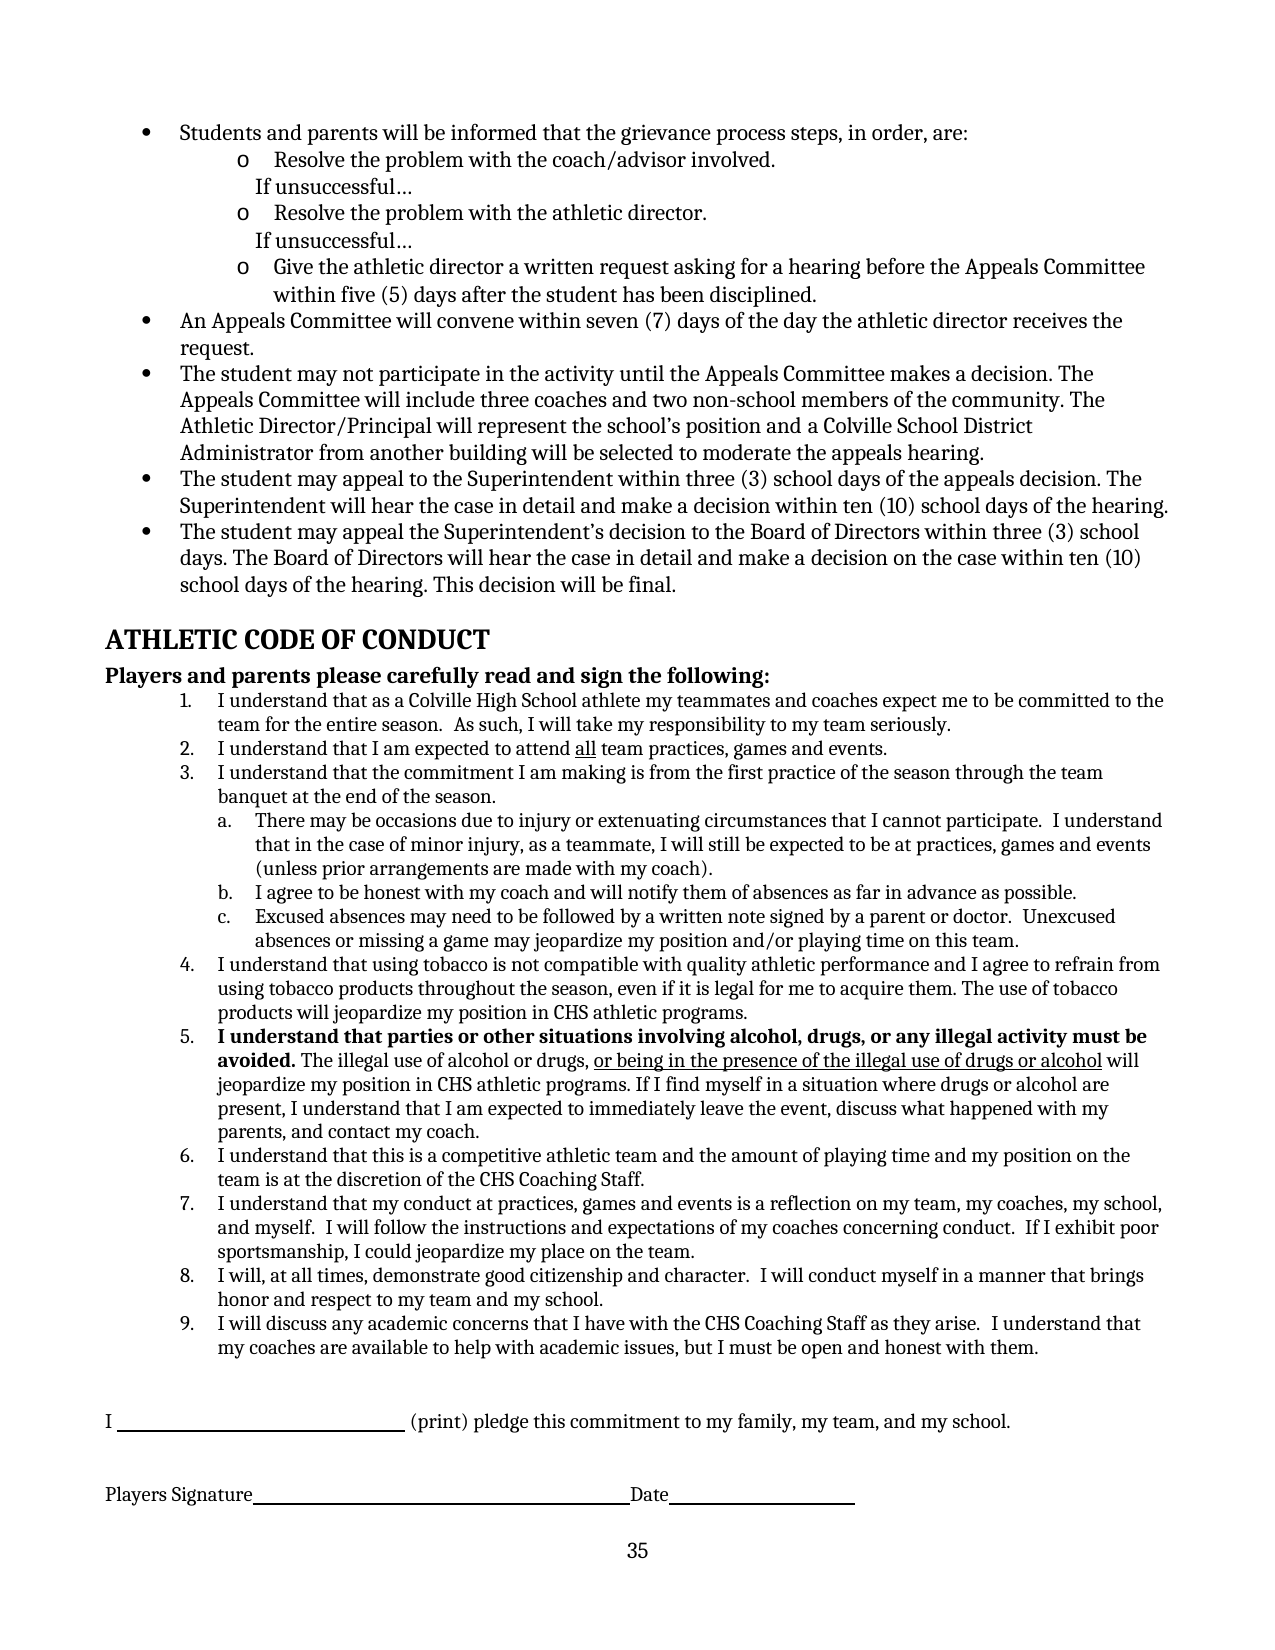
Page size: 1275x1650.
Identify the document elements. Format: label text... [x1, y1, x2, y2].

list Resolve the problem with the coach/advisor involved. [236, 146, 1170, 174]
list I agree to be honest with my coach and will notify them of absences as far in advance as possible. [217, 881, 1170, 904]
list I will, at all times, demonstrate good citizenship and character. I will conduct myself in a manner that brings honor and respect to my team and my school. [180, 1264, 1170, 1312]
list Excused absences may need to be followed by a written note signed by a parent or doctor. Unexcused absences or missing a game may jeopardize my position and/or playing time on this team. [217, 904, 1170, 952]
list I will discuss any academic concerns that I have with the CHS Coaching Staff as they arise. I understand that my coaches are available to help with academic issues, but I must be open and honest with them. [180, 1312, 1170, 1360]
list I understand that using tobacco is not compatible with quality athletic performance and I agree to refrain from using tobacco products throughout the season, even if it is legal for me to acquire them. The use of tobacco products will jeopardize my position in CHS athletic programs. [180, 952, 1170, 1024]
list I understand that my conduct at practices, games and events is a reflection on my team, my coaches, my school, and myself. I will follow the instructions and expectations of my coaches concerning conduct. If I exhibit poor sportsmanship, I could jeopardize my place on the team. [180, 1192, 1170, 1264]
list I understand that I am expected to attend all team practices, games and events. [180, 737, 1170, 761]
text Players and parents please carefully read and sign the following: [105, 663, 944, 689]
text Players Signature Date [105, 1482, 1170, 1507]
list Give the athletic director a written request asking for a hearing before the Appeals Committee within five (5) days after the student has been disciplined. [236, 254, 1170, 308]
subtitle ATHLETIC CODE OF CONDUCT [105, 623, 1170, 656]
list If unsuccessful… [255, 174, 1170, 200]
list If unsuccessful… [255, 228, 1170, 254]
list The student may not participate in the activity until the Appeals Committee makes a decision. The Appeals Committee will include three coaches and two non-school members of the community. The Athletic Director/Principal will represent the school’s position and a Colville School District Administrator from another building will be selected to moderate the appeals hearing. [142, 361, 1170, 466]
list I understand that as a Colville High School athlete my teammates and coaches expect me to be committed to the team for the entire season. As such, I will take my responsibility to my team seriously. [180, 689, 1170, 737]
list Resolve the problem with the athletic director. [236, 200, 1170, 228]
list The student may appeal the Superintendent’s decision to the Board of Directors within three (3) school days. The Board of Directors will hear the case in detail and make a decision on the case within ten (10) school days of the hearing. This decision will be final. [142, 519, 1170, 598]
list Students and parents will be informed that the grievance process steps, in order, are: [142, 120, 1170, 146]
list I understand that this is a competitive athletic team and the amount of playing time and my position on the team is at the discretion of the CHS Coaching Staff. [180, 1144, 1170, 1192]
list The student may appeal to the Superintendent within three (3) school days of the appeals decision. The Superintendent will hear the case in detail and make a decision within ten (10) school days of the hearing. [142, 466, 1170, 519]
text I (print) pledge this commitment to my family, my team, and my school. [105, 1410, 1170, 1434]
list I understand that parties or other situations involving alcohol, drugs, or any illegal activity must be avoided. The illegal use of alcohol or drugs, or being in the presence of the illegal use of drugs or alcohol will jeopardize my position in CHS athletic programs. If I find myself in a situation where drugs or alcohol are present, I understand that I am expected to immediately leave the event, discuss what happened with my parents, and contact my coach. [180, 1024, 1170, 1144]
list There may be occasions due to injury or extenuating circumstances that I cannot participate. I understand that in the case of minor injury, as a teammate, I will still be expected to be at practices, games and events (unless prior arrangements are made with my coach). [217, 809, 1170, 881]
list An Appeals Committee will convene within seven (7) days of the day the athletic director receives the request. [142, 308, 1170, 361]
list I understand that the commitment I am making is from the first practice of the season through the team banquet at the end of the season. [180, 761, 1170, 809]
